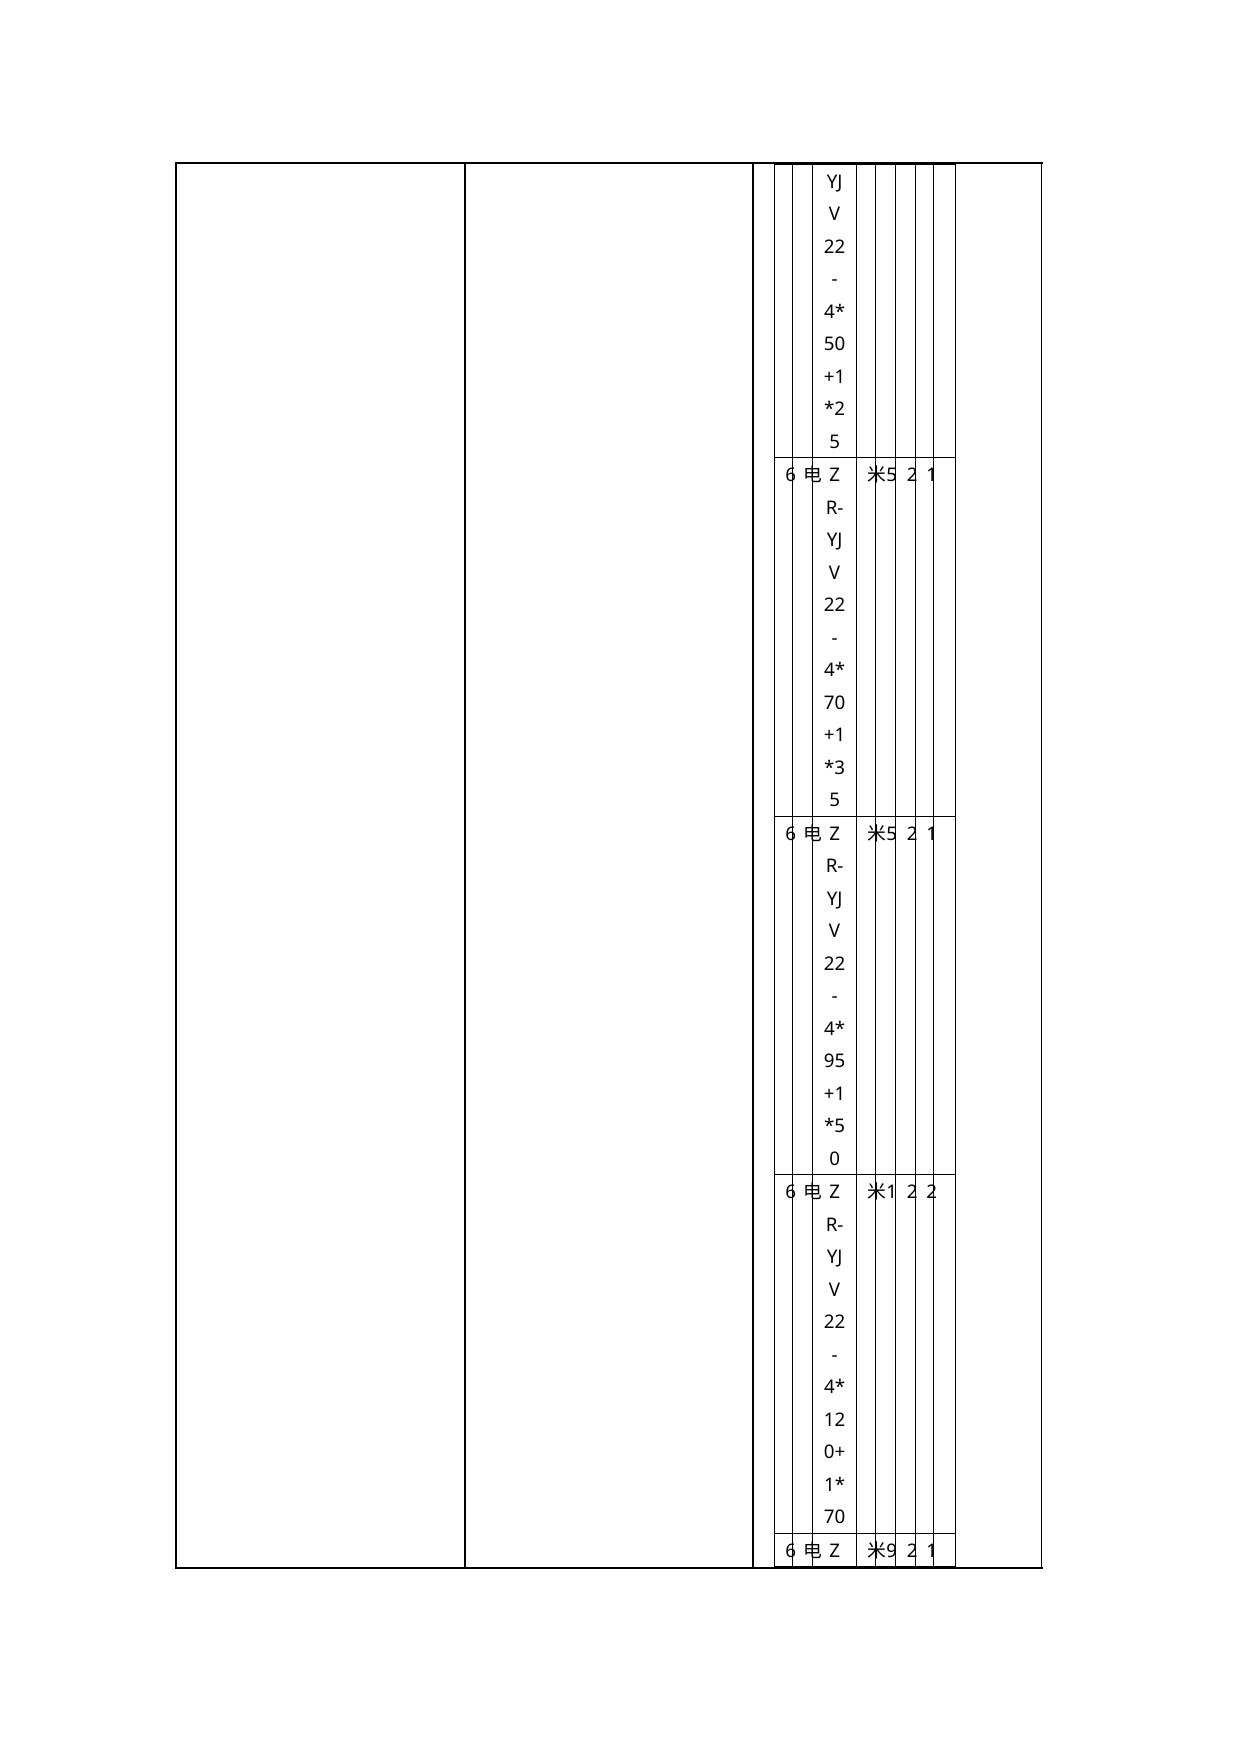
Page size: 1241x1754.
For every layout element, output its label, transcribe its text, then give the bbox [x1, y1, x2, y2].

table_cell [466, 164, 752, 1567]
table_cell [857, 817, 875, 1174]
table_cell [896, 458, 915, 816]
table_cell [793, 165, 812, 457]
table_cell [775, 165, 792, 457]
table_cell [876, 1175, 895, 1533]
table_cell [857, 1175, 875, 1533]
table_cell [896, 165, 915, 457]
table_cell [934, 1534, 955, 1566]
table_cell [793, 1534, 812, 1566]
table_cell [793, 1175, 812, 1533]
table_cell [896, 1534, 915, 1566]
table_cell [775, 1175, 792, 1533]
table_cell [876, 1534, 895, 1566]
table_cell [813, 1175, 856, 1533]
table_cell [956, 164, 1041, 1567]
table_cell [934, 1175, 955, 1533]
table_cell [916, 165, 933, 457]
table_cell [857, 458, 875, 816]
table_cell [896, 817, 915, 1174]
table_cell [896, 1175, 915, 1533]
table_cell [793, 817, 812, 1174]
table_cell [775, 458, 792, 816]
table_cell [813, 817, 856, 1174]
table_cell [916, 817, 933, 1174]
table_cell [857, 165, 875, 457]
table_cell [876, 817, 895, 1174]
table_cell [813, 1534, 856, 1566]
table_cell [775, 1534, 792, 1566]
table_cell [813, 165, 856, 457]
table_cell [916, 1534, 933, 1566]
table_cell [857, 1534, 875, 1566]
table_cell [793, 458, 812, 816]
table_cell [876, 458, 895, 816]
table_cell [934, 817, 955, 1174]
table_cell [876, 165, 895, 457]
table_cell [916, 1175, 933, 1533]
table_cell [934, 458, 955, 816]
table_cell [813, 458, 856, 816]
table_cell [934, 165, 955, 457]
table_cell [775, 817, 792, 1174]
table_cell 10 [177, 164, 464, 1567]
table_cell [916, 458, 933, 816]
table_cell [754, 164, 774, 1567]
